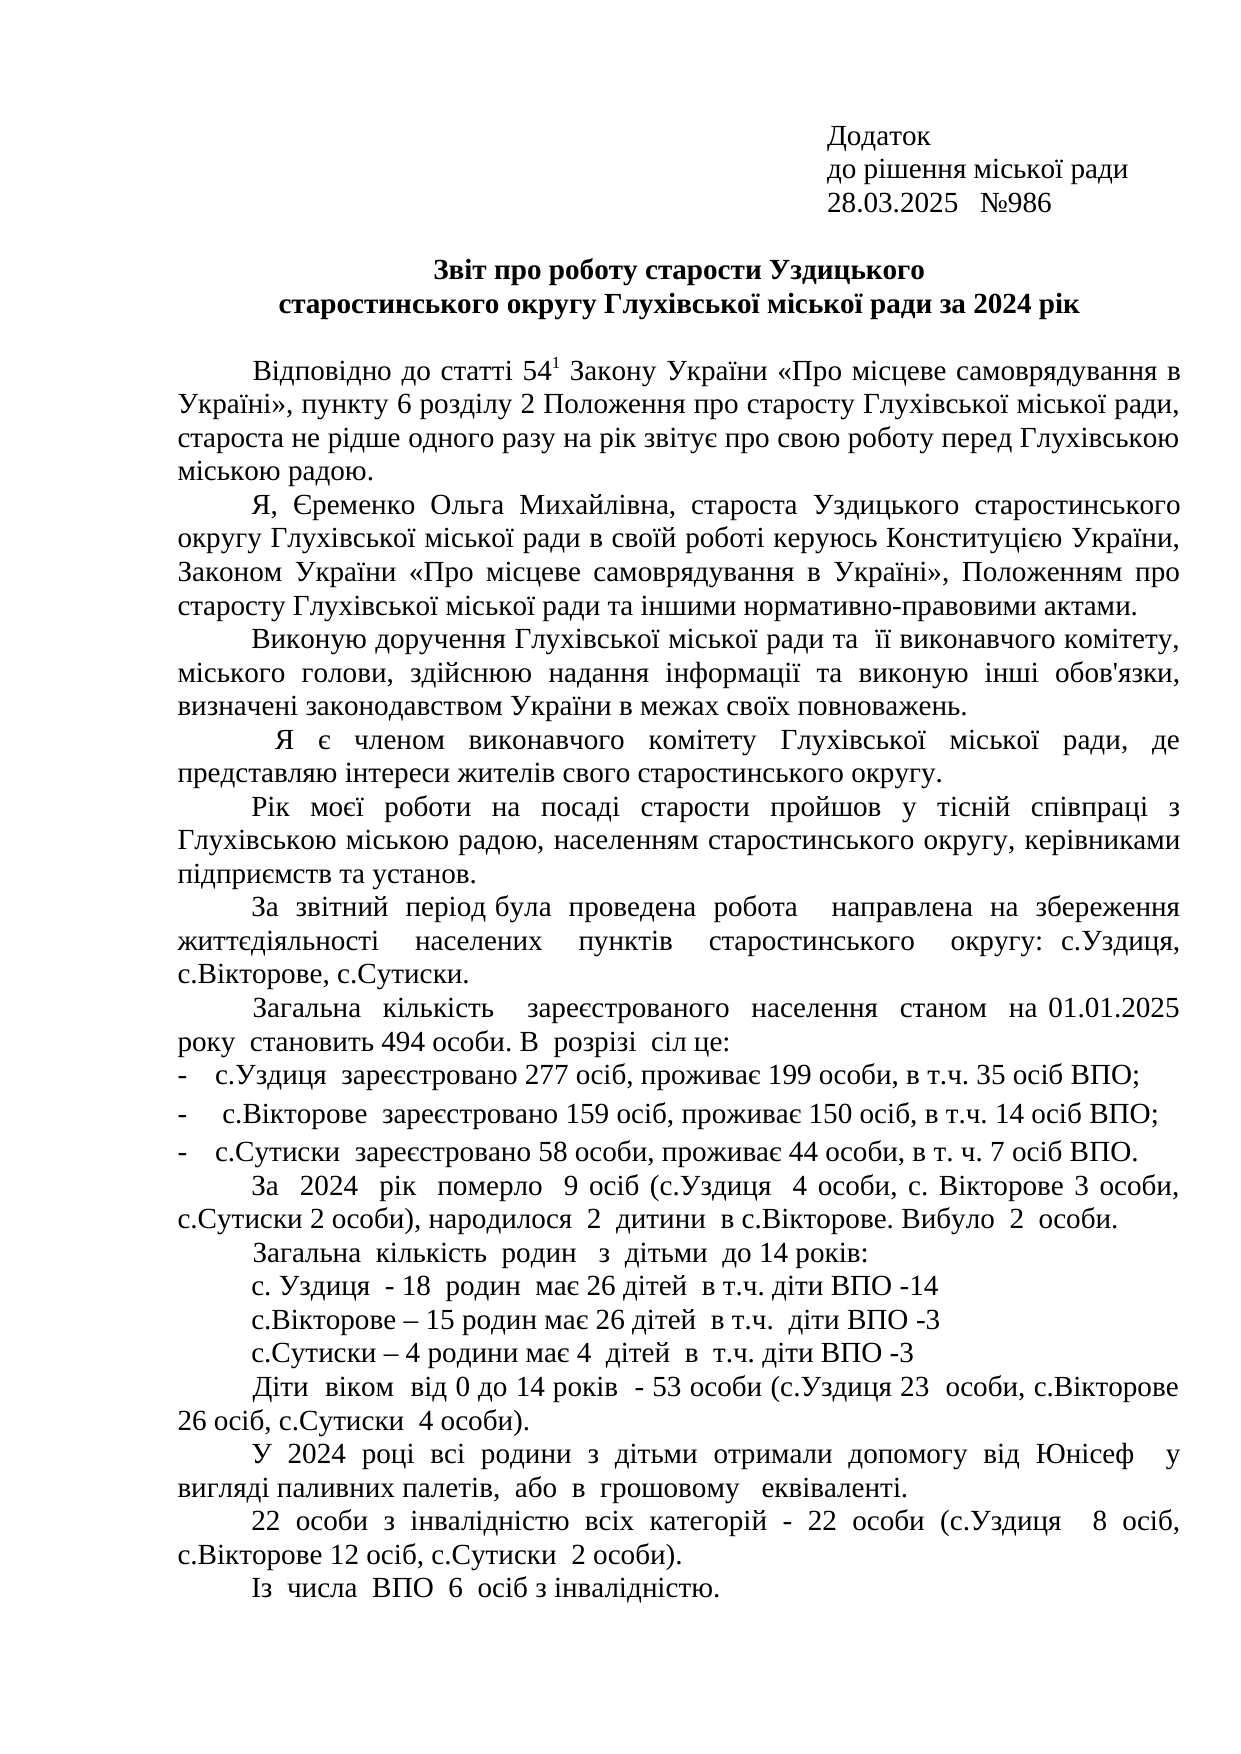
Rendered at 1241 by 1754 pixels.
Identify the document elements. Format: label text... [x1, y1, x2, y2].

text Діти віком від 0 до 14 років - 53 особи (с.Уздиця 23 особи, с.Вікторове 26 осіб, с.Сутиски 4 особи). [177, 1369, 1181, 1436]
text Виконую доручення Глухівської міської ради та її виконавчого комітету, міського голови, здійснюю надання інформації та виконую інші обов'язки, визначені законодавством України в межах своїх повноважень. [177, 621, 1181, 722]
text Додаток [177, 118, 1181, 152]
text Я є членом виконавчого комітету Глухівської міської ради, де представляю інтереси жителів свого старостинського округу. [177, 722, 1181, 789]
list с.Сутиски зареєстровано 58 особи, проживає 44 особи, в т. ч. 7 осіб ВПО. [177, 1134, 1181, 1168]
text За звітний період була проведена робота направлена на збереження життєдіяльності населених пунктів старостинського округу: с.Уздиця, с.Вікторове, с.Сутиски. [177, 889, 1181, 990]
text 22 особи з інвалідністю всіх категорій - 22 особи (с.Уздиця 8 осіб, с.Вікторове 12 осіб, с.Сутиски 2 особи). [177, 1503, 1181, 1570]
text с.Вікторове – 15 родин має 26 дітей в т.ч. діти ВПО -3 [177, 1302, 1181, 1336]
list с.Вікторове зареєстровано 159 осіб, проживає 150 осіб, в т.ч. 14 осіб ВПО; [177, 1096, 1181, 1129]
list с.Уздиця зареєстровано 277 осіб, проживає 199 особи, в т.ч. 35 осіб ВПО; [177, 1057, 1181, 1091]
text Рік моєї роботи на посаді старости пройшов у тісній співпраці з Глухівською міською радою, населенням старостинського округу, керівниками підприємств та установ. [177, 789, 1181, 889]
text За 2024 рік померло 9 осіб (с.Уздиця 4 особи, с. Вікторове 3 особи, с.Сутиски 2 особи), народилося 2 дитини в с.Вікторове. Вибуло 2 особи. [177, 1168, 1181, 1235]
text Загальна кількість родин з дітьми до 14 років: [177, 1235, 1181, 1268]
text Відповідно до статті 541 Закону України «Про місцеве самоврядування в Україні», пункту 6 розділу 2 Положення про старосту Глухівської міської ради, староста не рідше одного разу на рік звітує про свою роботу перед Глухівською міською радою. [177, 353, 1181, 487]
text Загальна кількість зареєстрованого населення станом на 01.01.2025 року становить 494 особи. В розрізі сіл це: [177, 990, 1181, 1057]
text с. Уздиця - 18 родин має 26 дітей в т.ч. діти ВПО -14 [177, 1268, 1181, 1302]
text 28.03.2025 №986 [177, 185, 1181, 219]
text до рішення міської ради [177, 152, 1181, 185]
text Я, Єременко Ольга Михайлівна, староста Уздицького старостинського округу Глухівської міської ради в своїй роботі керуюсь Конституцією України, Законом України «Про місцеве самоврядування в Україні», Положенням про старосту Глухівської міської ради та іншими нормативно-правовими актами. [177, 487, 1181, 621]
text У 2024 році всі родини з дітьми отримали допомогу від Юнісеф у вигляді паливних палетів, або в грошовому еквіваленті. [177, 1436, 1181, 1503]
text с.Сутиски – 4 родини має 4 дітей в т.ч. діти ВПО -3 [177, 1336, 1181, 1369]
text старостинського округу Глухівської міської ради за 2024 рік [177, 286, 1181, 319]
text Із числа ВПО 6 осіб з інвалідністю. [177, 1570, 1181, 1604]
text Звіт про роботу старости Уздицького [177, 252, 1181, 286]
